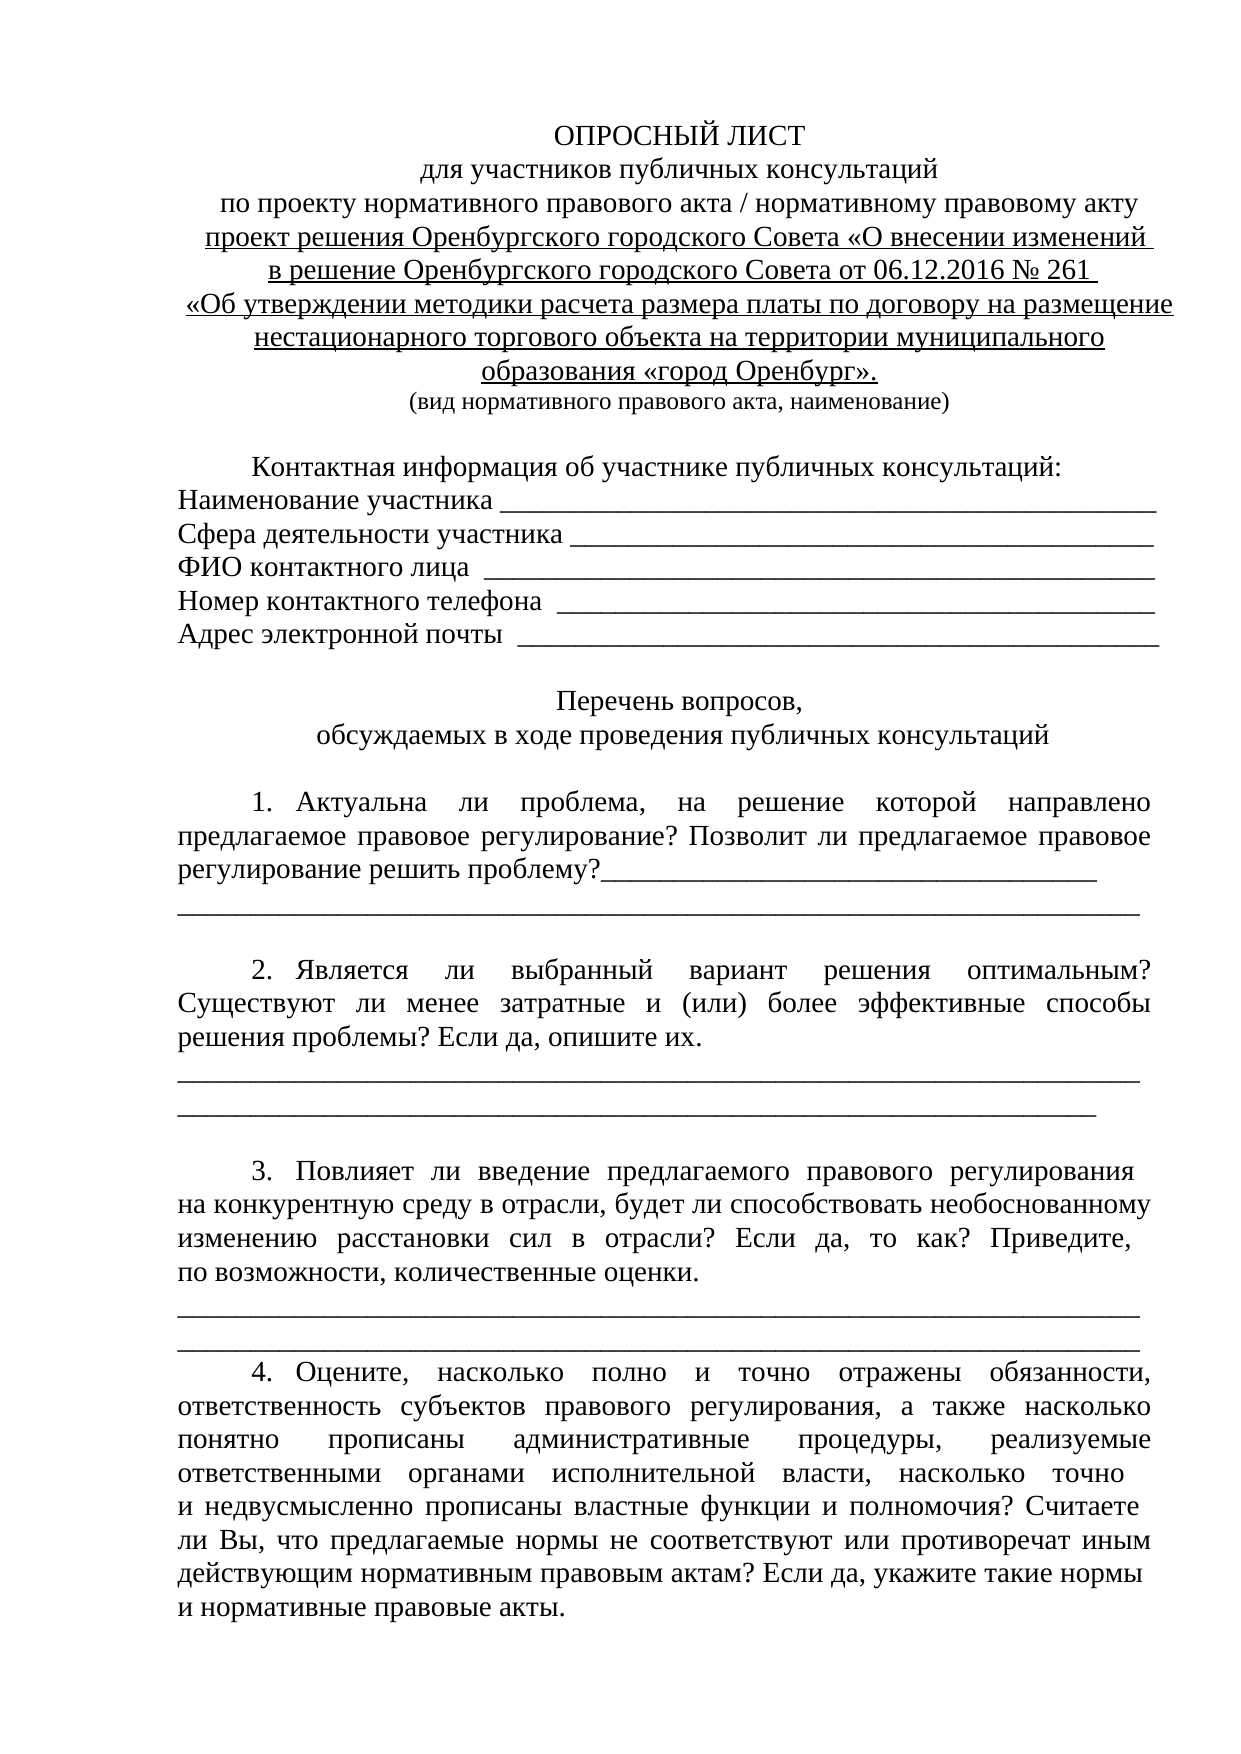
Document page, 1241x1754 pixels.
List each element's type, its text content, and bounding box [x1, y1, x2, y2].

text Наименование участника _____________________________________________ [177, 482, 1181, 516]
text Перечень вопросов, обсуждаемых в ходе проведения публичных консультаций [177, 683, 1181, 751]
text Адрес электронной почты ____________________________________________ [177, 616, 1181, 650]
text Контактная информация об участнике публичных консультаций: [251, 449, 1181, 482]
text ФИО контактного лица ______________________________________________ [177, 549, 1181, 583]
text __________________________________________________________________ [177, 1287, 1152, 1321]
text Номер контактного телефона _________________________________________ [177, 583, 1181, 616]
list Оцените, насколько полно и точно отражены обязанности, ответственность субъектов правового регулирования, а также насколько понятно прописаны административные процедуры, реализуемые ответственными органами исполнительной власти, насколько точно и недвусмысленно прописаны властные функции и полномочия? Считаете ли Вы, что предлагаемые нормы не соответствуют или противоречат иным действующим нормативным правовым актам? Если да, укажите такие нормы и нормативные правовые акты. [177, 1354, 1152, 1623]
text ОПРОСНЫЙ ЛИСТ для участников публичных консультаций по проекту нормативного правового акта / нормативному правовому акту проект решения Оренбургского городского Совета «О внесении изменений в решение Оренбургского городского Совета от 06.12.2016 № 261 [177, 118, 1181, 286]
text Сфера деятельности участника ________________________________________ [177, 516, 1181, 549]
text _________________________________________________________________________________________________________________________________ [177, 1052, 1152, 1119]
text __________________________________________________________________ [177, 1321, 1152, 1354]
list Является ли выбранный вариант решения оптимальным? Существуют ли менее затратные и (или) более эффективные способы решения проблемы? Если да, опишите их. [177, 952, 1152, 1052]
list Повлияет ли введение предлагаемого правового регулирования на конкурентную среду в отрасли, будет ли способствовать необоснованному изменению расстановки сил в отрасли? Если да, то как? Приведите, по возможности, количественные оценки. [177, 1153, 1152, 1287]
text «Об утверждении методики расчета размера платы по договору на размещение нестационарного торгового объекта на территории муниципального образования «город Оренбург». [177, 286, 1181, 386]
text (вид нормативного правового акта, наименование) [177, 386, 1181, 415]
list Актуальна ли проблема, на решение которой направлено предлагаемое правовое регулирование? Позволит ли предлагаемое правовое регулирование решить проблему?__________________________________ [177, 784, 1152, 885]
text __________________________________________________________________ [177, 885, 1152, 918]
